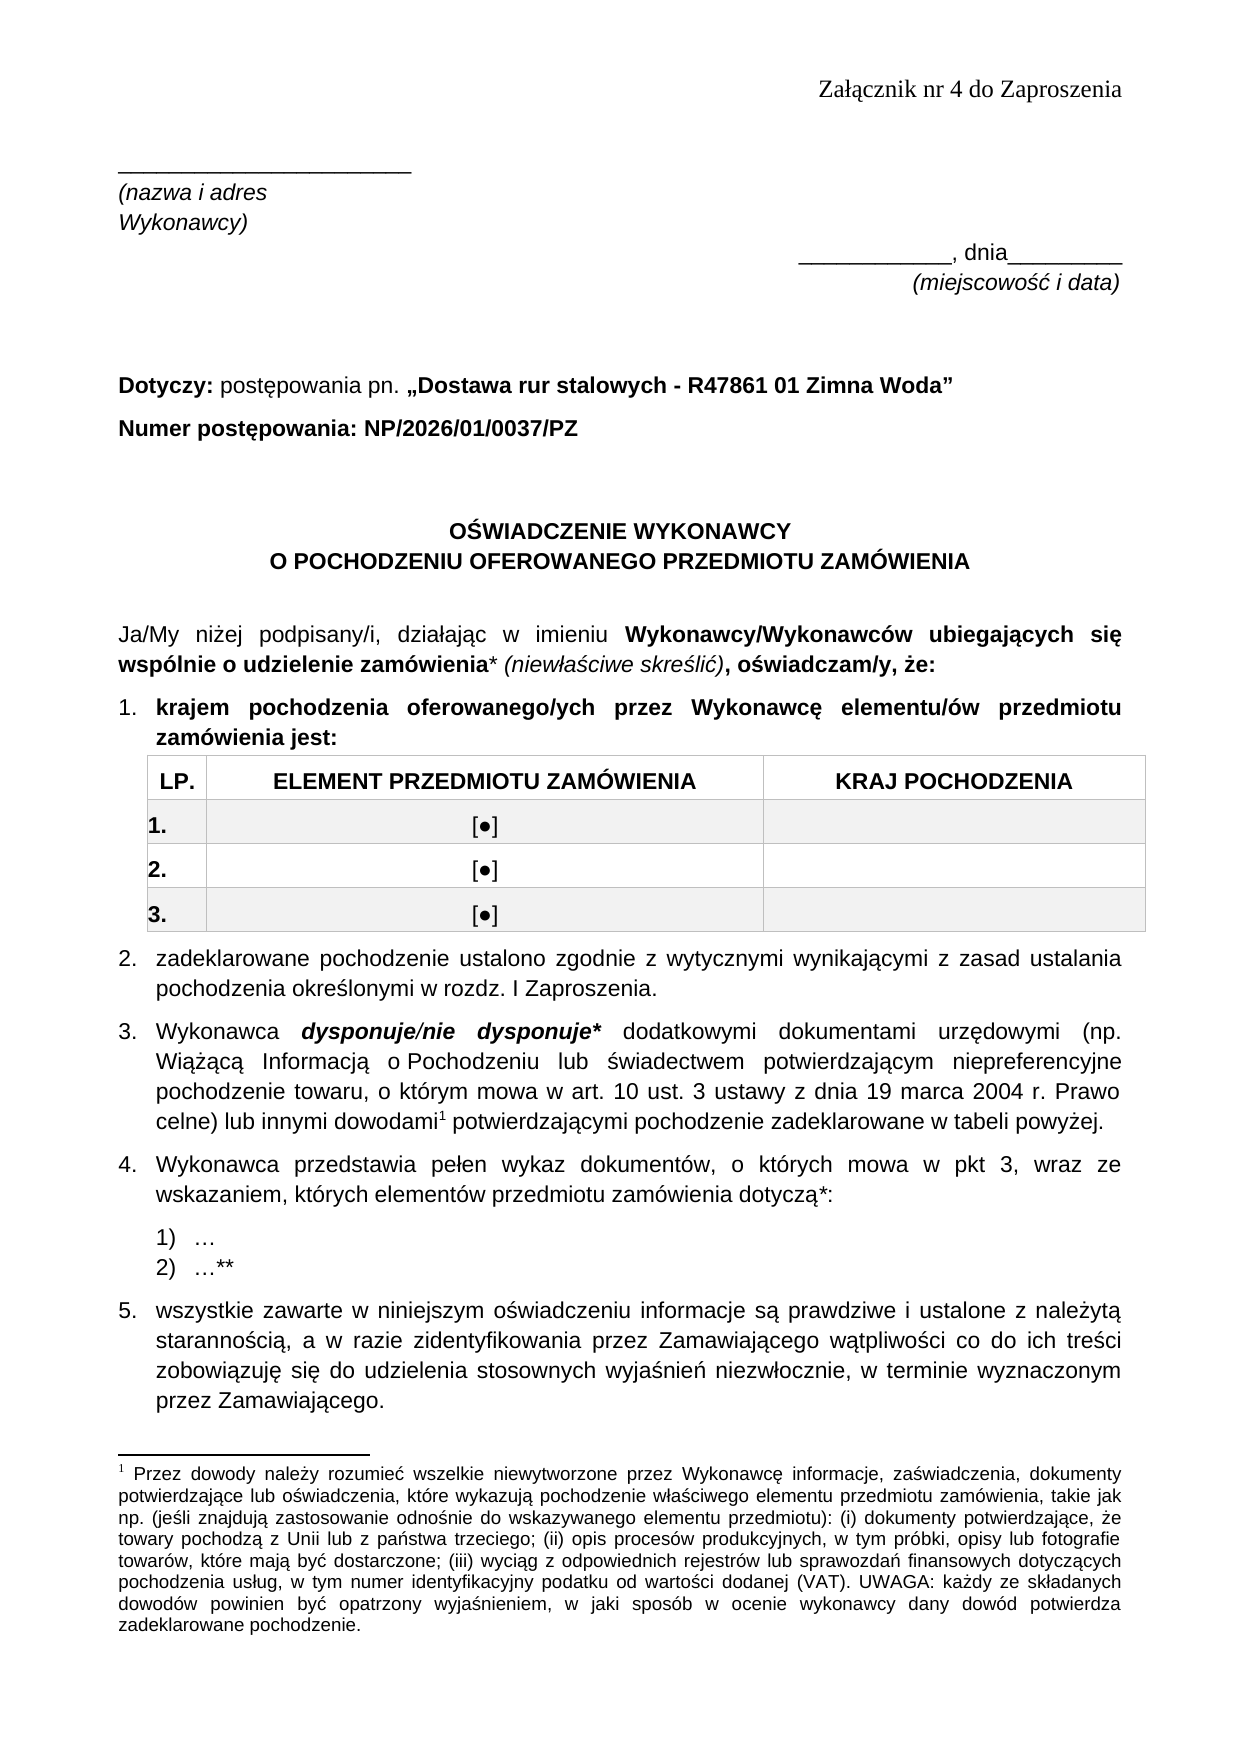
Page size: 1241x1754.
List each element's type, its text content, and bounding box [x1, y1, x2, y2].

list krajem pochodzenia oferowanego/ych przez Wykonawcę elementu/ów przedmiotu zamówienia jest: [118, 694, 1122, 751]
table_header LP. [148, 756, 206, 799]
list Wykonawca przedstawia pełen wykaz dokumentów, o których mowa w pkt 3, wraz ze wskazaniem, których elementów przedmiotu zamówienia dotyczą*: [118, 1151, 1122, 1208]
text ____________, dnia_________ [156, 239, 1122, 265]
table_cell [764, 800, 1145, 843]
text Ja/My niżej podpisany/i, działając w imieniu Wykonawcy/Wykonawców ubiegających się wspólnie o udzielenie zamówienia* (niewłaściwe skreślić), oświadczam/y, że: [118, 621, 1122, 678]
text O POCHODZENIU OFEROWANEGO PRZEDMIOTU ZAMÓWIENIA [118, 548, 1122, 575]
list … [156, 1224, 1122, 1250]
table_cell [●] [207, 844, 763, 887]
table_cell [●] [207, 888, 763, 931]
text Numer postępowania: NP/2026/01/0037/PZ [118, 415, 1122, 441]
text (miejscowość i data) [768, 269, 1122, 296]
table_cell [764, 888, 1145, 931]
list Wykonawca dysponuje/nie dysponuje* dodatkowymi dokumentami urzędowymi (np. Wiążącą Informacją o Pochodzeniu lub świadectwem potwierdzającym niepreferencyjne pochodzenie towaru, o którym mowa w art. 10 ust. 3 ustawy z dnia 19 marca 2004 r. Prawo celne) lub innymi dowodami potwierdzającymi pochodzenie zadeklarowane w tabeli powyżej. [118, 1018, 1122, 1135]
table_cell [148, 888, 206, 931]
text OŚWIADCZENIE WYKONAWCY [118, 518, 1122, 544]
list wszystkie zawarte w niniejszym oświadczeniu informacje są prawdziwe i ustalone z należytą starannością, a w razie zidentyfikowania przez Zamawiającego wątpliwości co do ich treści zobowiązuję się do udzielenia stosownych wyjaśnień niezwłocznie, w terminie wyznaczonym przez Zamawiającego. [118, 1297, 1122, 1414]
table_header ELEMENT PRZEDMIOTU ZAMÓWIENIA [207, 756, 763, 799]
table_cell [●] [207, 800, 763, 843]
text Dotyczy: postępowania pn. „Dostawa rur stalowych - R47861 01 Zimna Woda” [118, 372, 1122, 399]
text _______________________ [118, 148, 1122, 175]
text (nazwa i adres Wykonawcy) [118, 178, 399, 235]
table_cell [764, 844, 1145, 887]
table_cell [148, 844, 206, 887]
table_header KRAJ POCHODZENIA [764, 756, 1145, 799]
table_cell [148, 800, 206, 843]
list zadeklarowane pochodzenie ustalono zgodnie z wytycznymi wynikającymi z zasad ustalania pochodzenia określonymi w rozdz. I Zaproszenia. [118, 945, 1122, 1001]
list …** [156, 1254, 1122, 1281]
